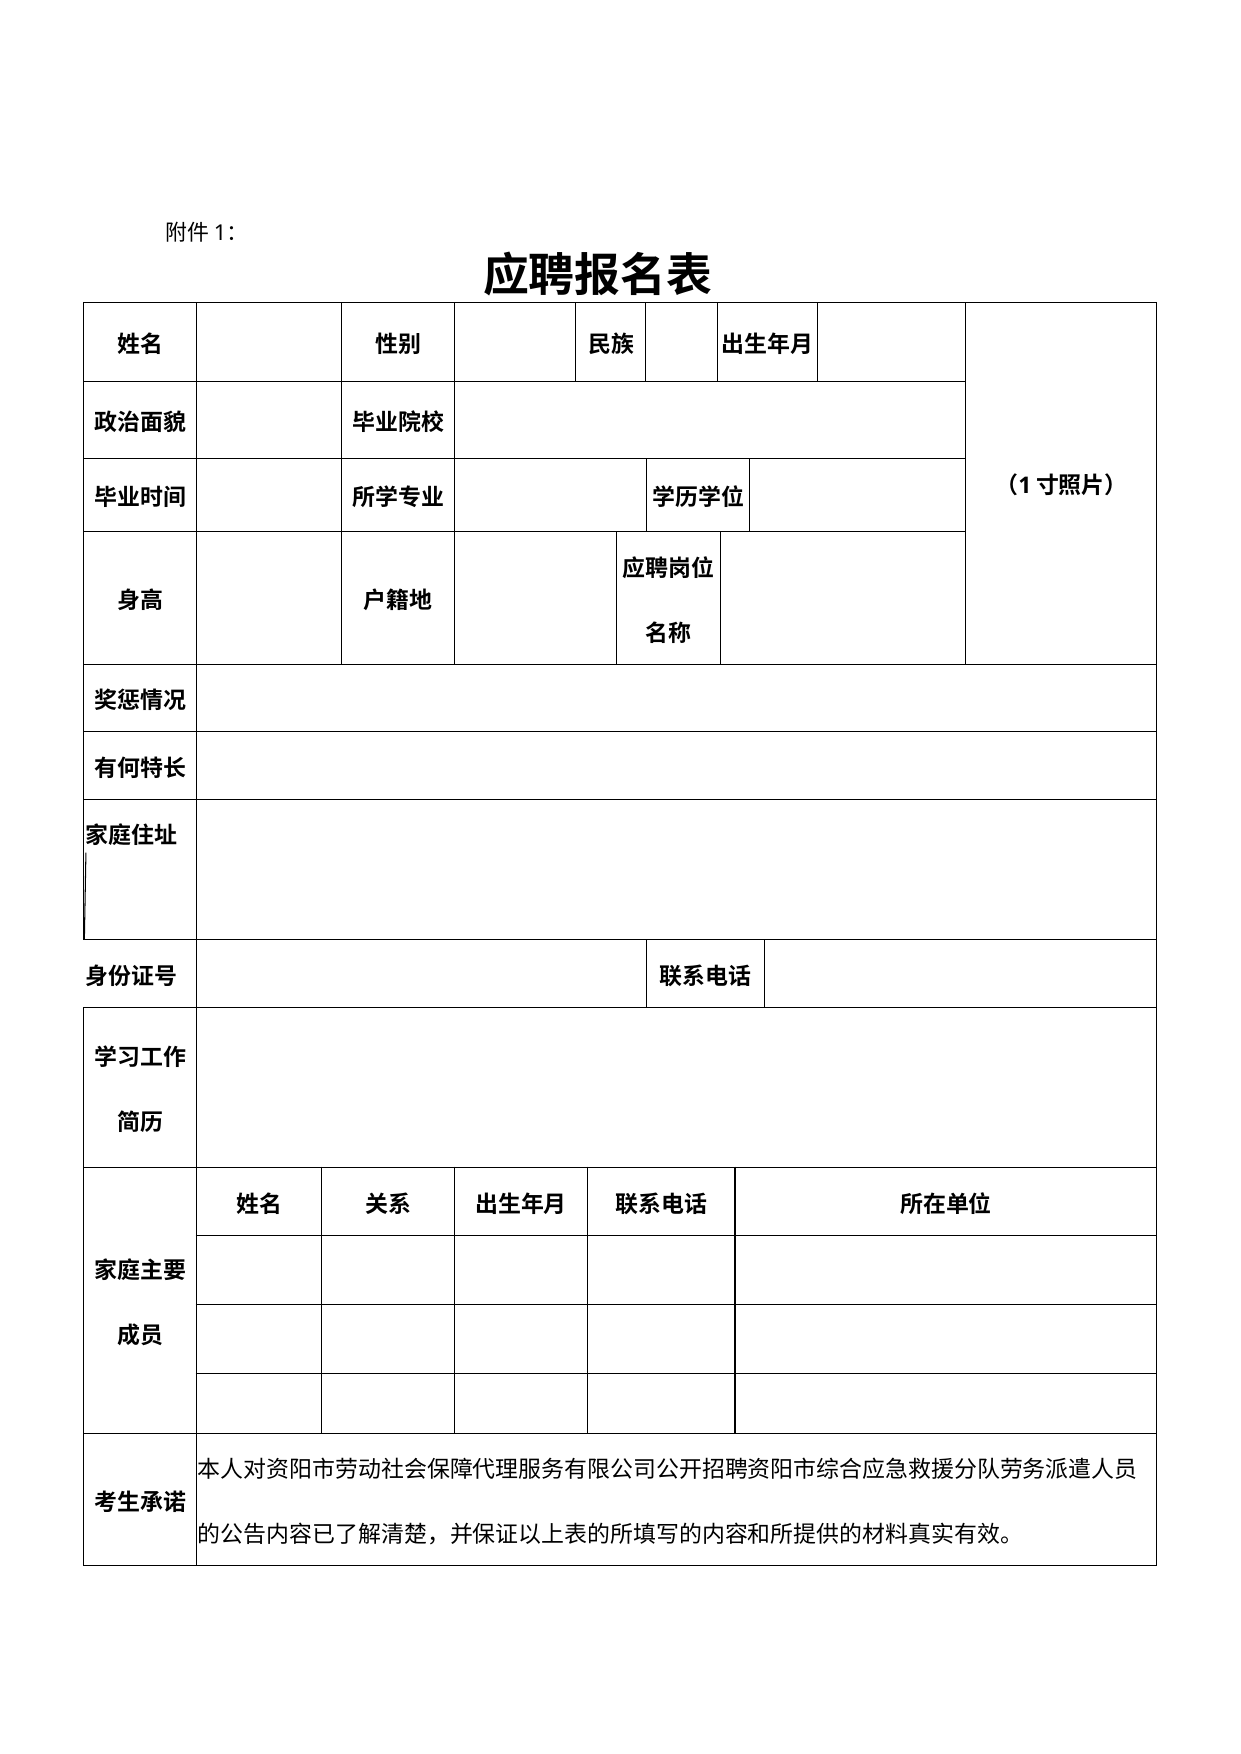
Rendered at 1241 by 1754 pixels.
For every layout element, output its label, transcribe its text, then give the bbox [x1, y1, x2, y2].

table_cell [721, 532, 965, 663]
table_cell 联系电话 [588, 1168, 734, 1235]
table_cell [197, 382, 341, 458]
table_cell 奖惩情况 [84, 665, 196, 731]
table_cell 所在单位 [736, 1168, 1156, 1235]
table_header （1寸照片） [966, 303, 1156, 663]
table_cell 关系 [322, 1168, 454, 1235]
table_cell [455, 382, 965, 458]
table_header [818, 303, 965, 381]
table_header [197, 303, 341, 381]
table_header [646, 303, 717, 381]
table_cell [322, 1236, 454, 1304]
table_cell 毕业时间 [84, 459, 196, 531]
table_cell [197, 1236, 321, 1304]
table_cell [197, 459, 341, 531]
table_cell [588, 1305, 734, 1373]
table_cell 户籍地 [342, 532, 454, 663]
table_cell [197, 800, 1156, 939]
table_cell [455, 1305, 587, 1373]
table_header 出生年月 [718, 303, 817, 381]
table_header 姓名 [84, 303, 196, 381]
table_cell 考生承诺 [84, 1434, 196, 1565]
table_cell 家庭住址 [84, 800, 196, 939]
table_cell [736, 1236, 1156, 1304]
table_cell 家庭主要成员 [84, 1168, 196, 1433]
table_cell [197, 1434, 1156, 1565]
table_cell [455, 532, 616, 663]
table_cell [322, 1374, 454, 1433]
table_cell 身高 [84, 532, 196, 663]
table_cell 联系电话 [647, 940, 764, 1007]
table_cell 应聘岗位名称 [617, 532, 720, 663]
table_cell [736, 1305, 1156, 1373]
table_cell [588, 1374, 734, 1433]
table_cell [765, 940, 1156, 1007]
table_cell [588, 1236, 734, 1304]
table_cell 出生年月 [455, 1168, 587, 1235]
table_cell [197, 732, 1156, 799]
table_header 民族 [576, 303, 645, 381]
table_cell [455, 1236, 587, 1304]
table_cell [455, 1374, 587, 1433]
table_cell [197, 1374, 321, 1433]
table_header [455, 303, 575, 381]
table_cell 毕业院校 [342, 382, 454, 458]
table_cell 政治面貌 [84, 382, 196, 458]
table_cell [455, 459, 646, 531]
table_cell 有何特长 [84, 732, 196, 799]
table_cell [197, 532, 341, 663]
table_cell 姓名 [197, 1168, 321, 1235]
table_cell [197, 940, 646, 1007]
text 附件1： [165, 215, 1075, 248]
table_cell 学习工作简历 [84, 1008, 196, 1167]
table_cell [736, 1374, 1156, 1433]
table_cell [322, 1305, 454, 1373]
table_cell 学历学位 [647, 459, 749, 531]
table_cell 身份证号 [84, 940, 196, 1007]
table_cell [197, 1008, 1156, 1167]
text 应聘报名表 [165, 248, 1075, 302]
table_cell [197, 1305, 321, 1373]
table_cell 所学专业 [342, 459, 454, 531]
table_header 性别 [342, 303, 454, 381]
table_cell [750, 459, 965, 531]
table_cell [197, 665, 1156, 731]
